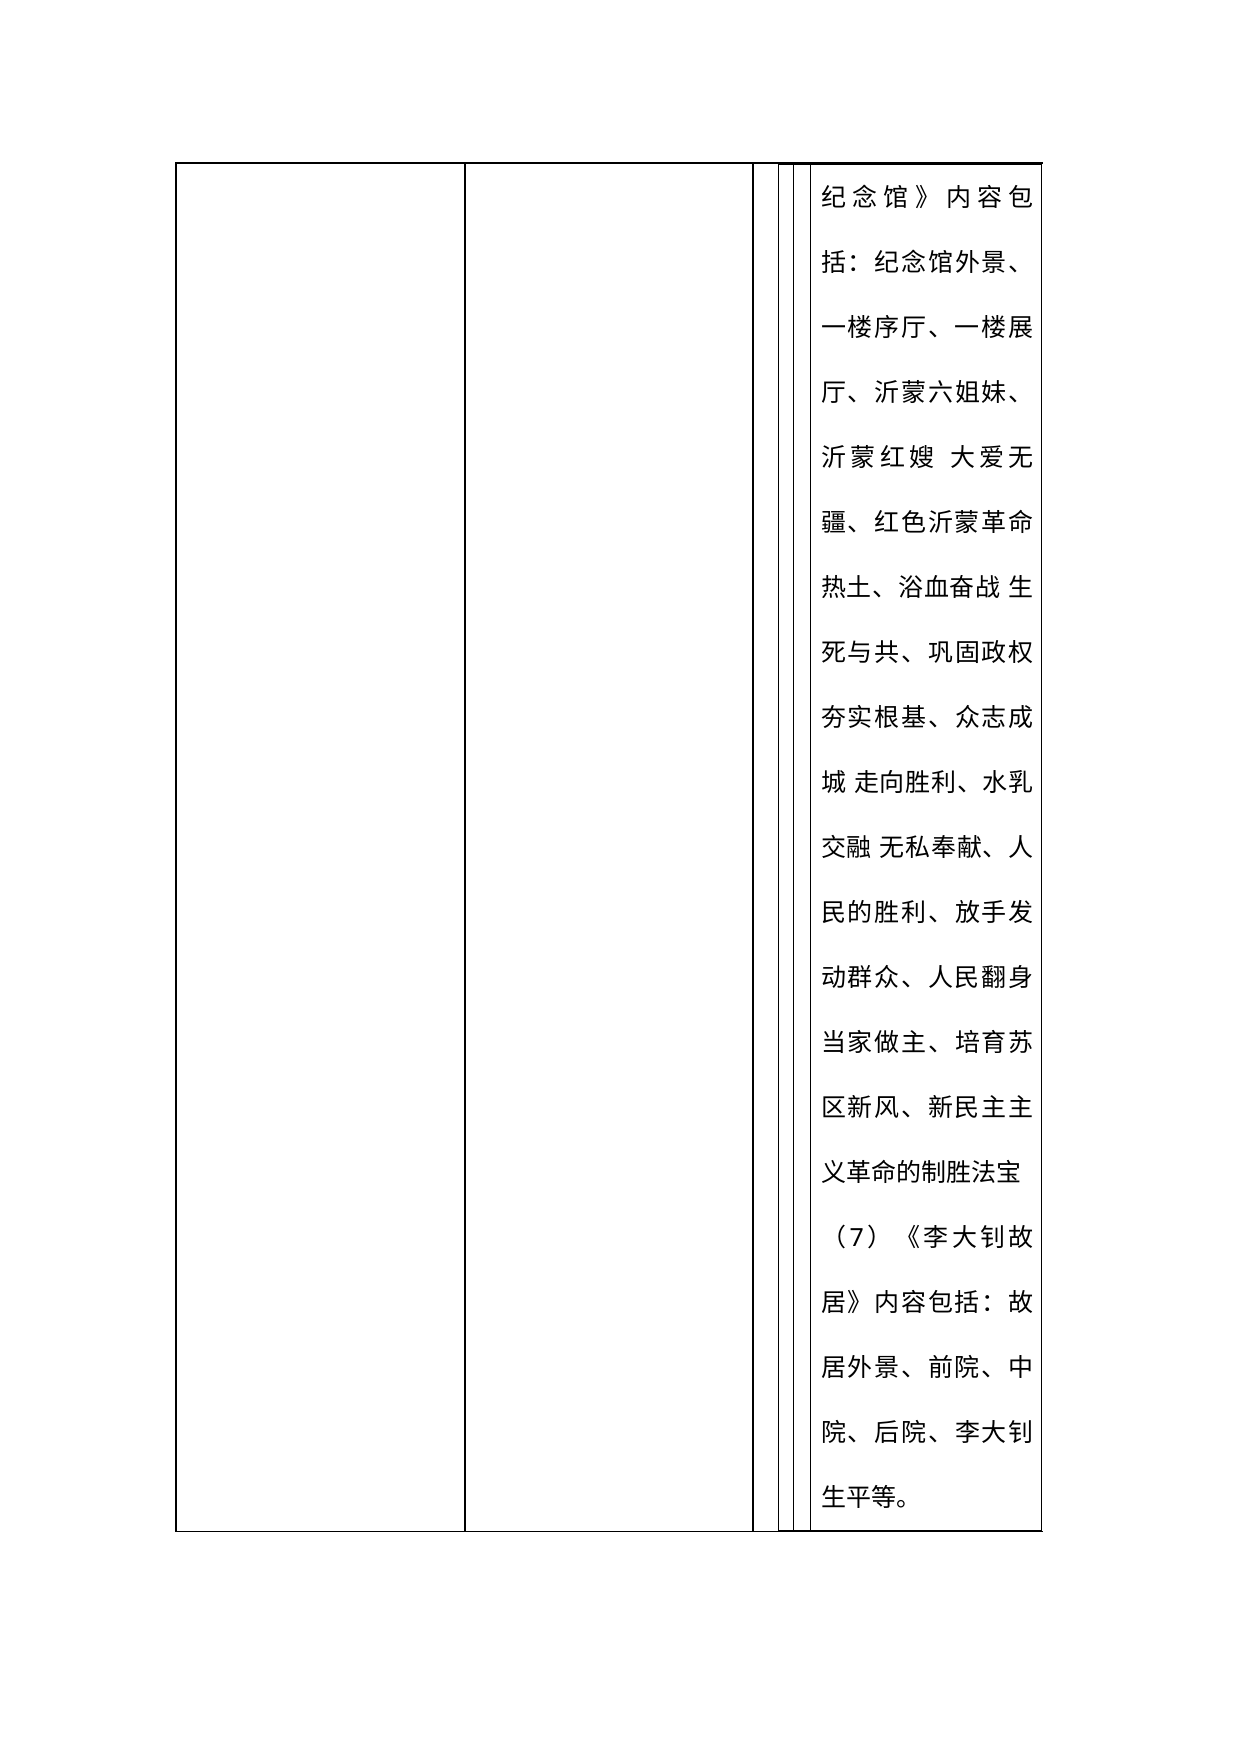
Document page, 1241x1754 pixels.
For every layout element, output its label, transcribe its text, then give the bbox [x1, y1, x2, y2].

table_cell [811, 165, 1041, 1530]
table_cell [466, 164, 752, 1531]
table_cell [779, 165, 793, 1530]
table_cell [794, 165, 810, 1530]
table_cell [754, 164, 778, 1531]
table_cell 1 [177, 164, 464, 1531]
